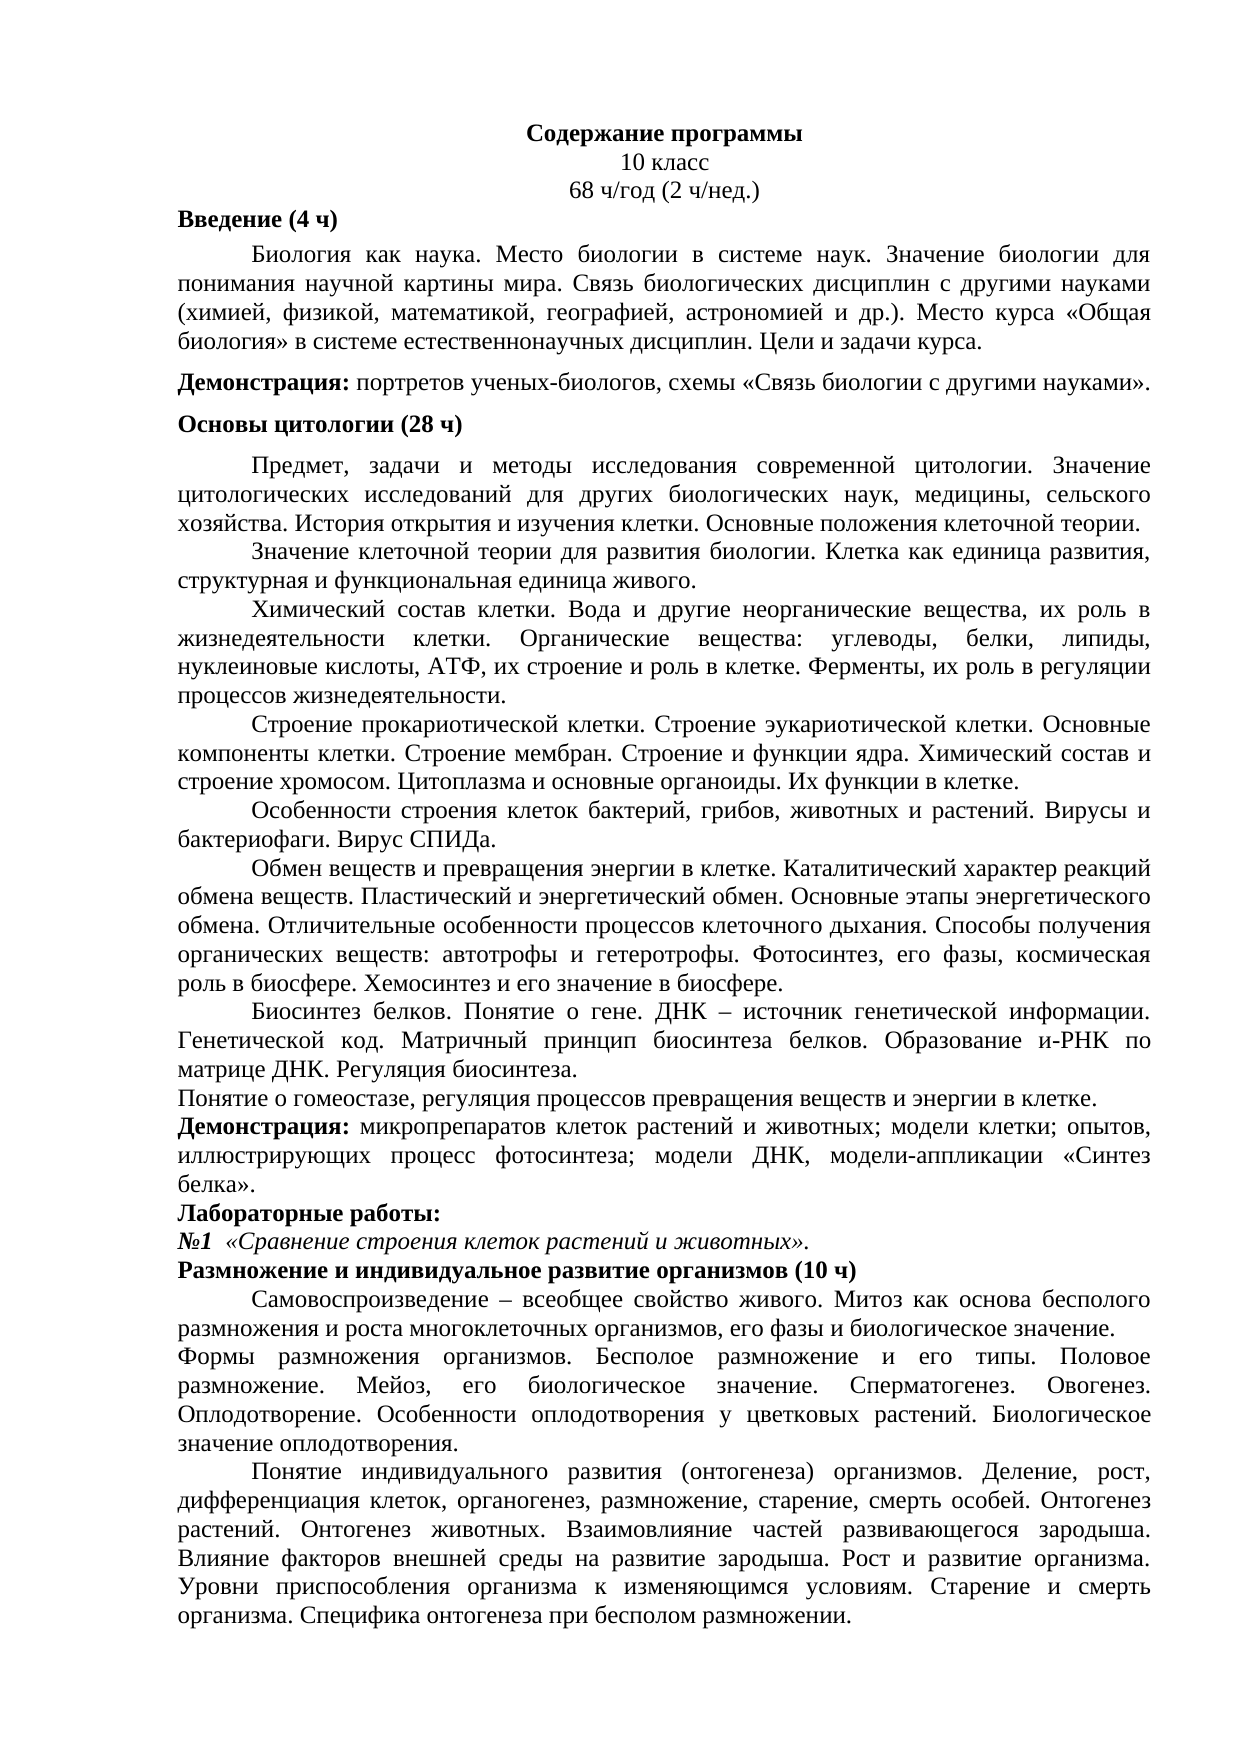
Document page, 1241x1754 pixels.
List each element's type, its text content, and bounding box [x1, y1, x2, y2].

text Понятие о гомеостазе, регуляция процессов превращения веществ и энергии в клетке. [177, 1083, 1152, 1111]
text Понятие индивидуального развития (онтогенеза) организмов. Деление, рост, дифференциация клеток, органогенез, размножение, старение, смерть особей. Онтогенез растений. Онтогенез животных. Взаимовлияние частей развивающегося зародыша. Влияние факторов внешней среды на развитие зародыша. Рост и развитие организма. Уровни приспособления организма к изменяющимся условиям. Старение и смерть организма. Специфика онтогенеза при бесполом размножении. [177, 1456, 1152, 1629]
text Демонстрация: микропрепаратов клеток растений и животных; модели клетки; опытов, иллюстрирующих процесс фотосинтеза; модели ДНК, модели-аппликации «Синтез белка». [177, 1111, 1152, 1198]
text Формы размножения организмов. Бесполое размножение и его типы. Половое размножение. Мейоз, его биологическое значение. Сперматогенез. Овогенез. Оплодотворение. Особенности оплодотворения у цветковых растений. Биологическое значение оплодотворения. [177, 1341, 1152, 1456]
text №1 «Сравнение строения клеток растений и животных». [177, 1226, 1152, 1255]
text Обмен веществ и превращения энергии в клетке. Каталитический характер реакций обмена веществ. Пластический и энергетический обмен. Основные этапы энергетического обмена. Отличительные особенности процессов клеточного дыхания. Способы получения органических веществ: автотрофы и гетеротрофы. Фотосинтез, его фазы, космическая роль в биосфере. Хемосинтез и его значение в биосфере. [177, 853, 1152, 996]
text Содержание программы [177, 118, 1152, 147]
text Особенности строения клеток бактерий, грибов, животных и растений. Вирусы и бактериофаги. Вирус СПИДа. [177, 795, 1152, 853]
text Значение клеточной теории для развития биологии. Клетка как единица развития, структурная и функциональная единица живого. [177, 536, 1152, 594]
text Введение (4 ч) [177, 204, 1152, 233]
text Демонстрация: портретов ученых-биологов, схемы «Связь биологии с другими науками». [177, 367, 1152, 396]
text Лабораторные работы: [177, 1198, 1152, 1226]
text Биология как наука. Место биологии в системе наук. Значение биологии для понимания научной картины мира. Связь биологических дисциплин с другими науками (химией, физикой, математикой, географией, астрономией и др.). Место курса «Общая биология» в системе естественнонаучных дисциплин. Цели и задачи курса. [177, 239, 1152, 354]
text Химический состав клетки. Вода и другие неорганические вещества, их роль в жизнедеятельности клетки. Органические вещества: углеводы, белки, липиды, нуклеиновые кислоты, АТФ, их строение и роль в клетке. Ферменты, их роль в регуляции процессов жизнедеятельности. [177, 594, 1152, 709]
text Самовоспроизведение – всеобщее свойство живого. Митоз как основа бесполого размножения и роста многоклеточных организмов, его фазы и биологическое значение. [177, 1284, 1152, 1341]
text 10 класс [177, 147, 1152, 176]
text Основы цитологии (28 ч) [177, 409, 1152, 437]
text Предмет, задачи и методы исследования современной цитологии. Значение цитологических исследований для других биологических наук, медицины, сельского хозяйства. История открытия и изучения клетки. Основные положения клеточной теории. [177, 450, 1152, 536]
text Размножение и индивидуальное развитие организмов (10 ч) [177, 1255, 1152, 1284]
text Строение прокариотической клетки. Строение эукариотической клетки. Основные компоненты клетки. Строение мембран. Строение и функции ядра. Химический состав и строение хромосом. Цитоплазма и основные органоиды. Их функции в клетке. [177, 709, 1152, 795]
text Биосинтез белков. Понятие о гене. ДНК – источник генетической информации. Генетической код. Матричный принцип биосинтеза белков. Образование и-РНК по матрице ДНК. Регуляция биосинтеза. [177, 996, 1152, 1083]
text 68 ч/год (2 ч/нед.) [177, 176, 1152, 204]
